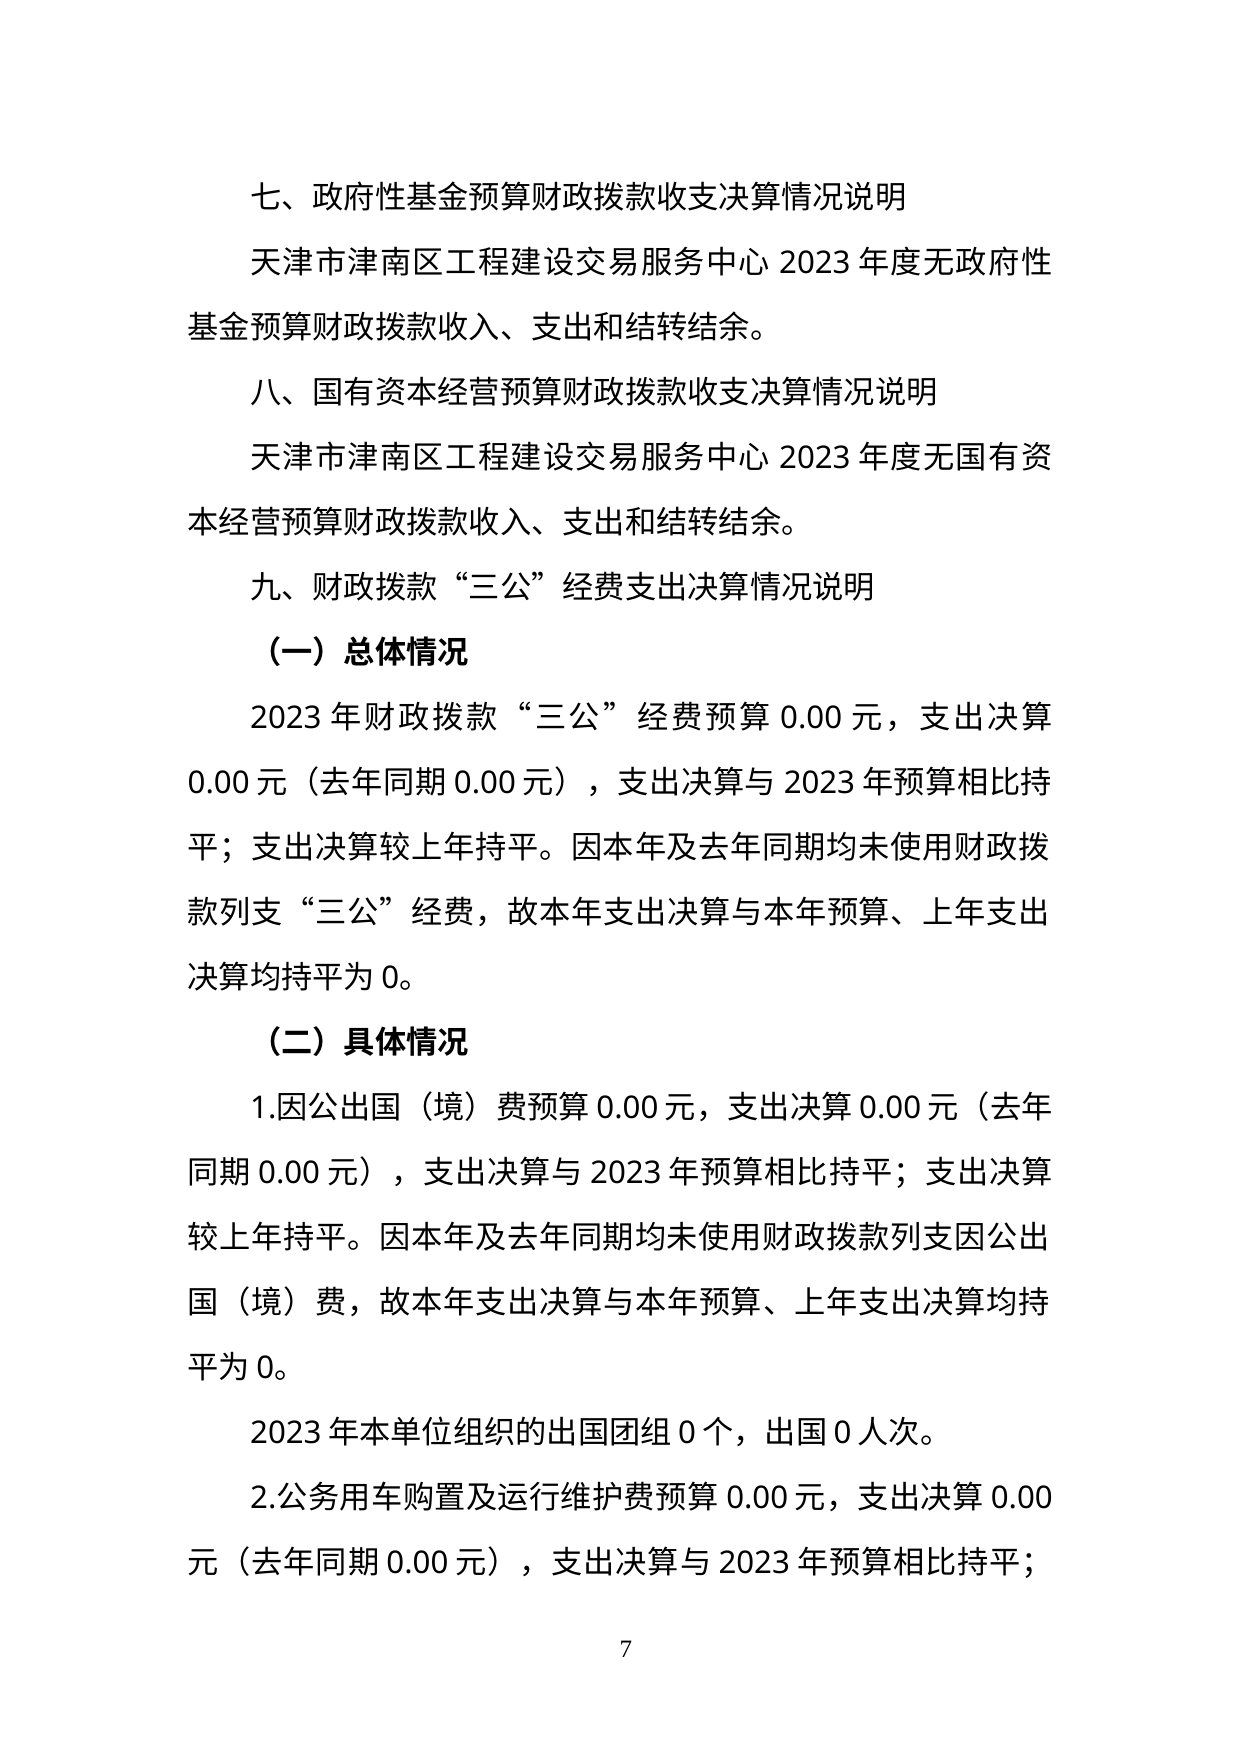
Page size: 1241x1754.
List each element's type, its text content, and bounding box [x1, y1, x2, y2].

subtitle 七、政府性基金预算财政拨款收支决算情况说明 [187, 162, 1053, 227]
text 天津市津南区工程建设交易服务中心2023年度无国有资本经营预算财政拨款收入、支出和结转结余。 [187, 422, 1053, 552]
text （二）具体情况 [187, 1007, 1053, 1072]
subtitle 九、财政拨款“三公”经费支出决算情况说明 [187, 552, 1053, 617]
text 1.因公出国（境）费预算0.00元，支出决算0.00元（去年同期0.00元），支出决算与2023年预算相比持平；支出决算较上年持平。因本年及去年同期均未使用财政拨款列支因公出国（境）费，故本年支出决算与本年预算、上年支出决算均持平为0。 2023年本单位组织的出国团组0个，出国0人次。 [187, 1072, 1053, 1462]
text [187, 1462, 1053, 1592]
text 2023年财政拨款“三公”经费预算0.00元，支出决算0.00元（去年同期0.00元），支出决算与2023年预算相比持平；支出决算较上年持平。因本年及去年同期均未使用财政拨款列支“三公”经费，故本年支出决算与本年预算、上年支出决算均持平为0。 [187, 682, 1053, 1007]
text 天津市津南区工程建设交易服务中心2023年度无政府性基金预算财政拨款收入、支出和结转结余。 [187, 227, 1053, 357]
subtitle 八、国有资本经营预算财政拨款收支决算情况说明 [187, 357, 1053, 422]
text （一）总体情况 [187, 617, 1053, 682]
